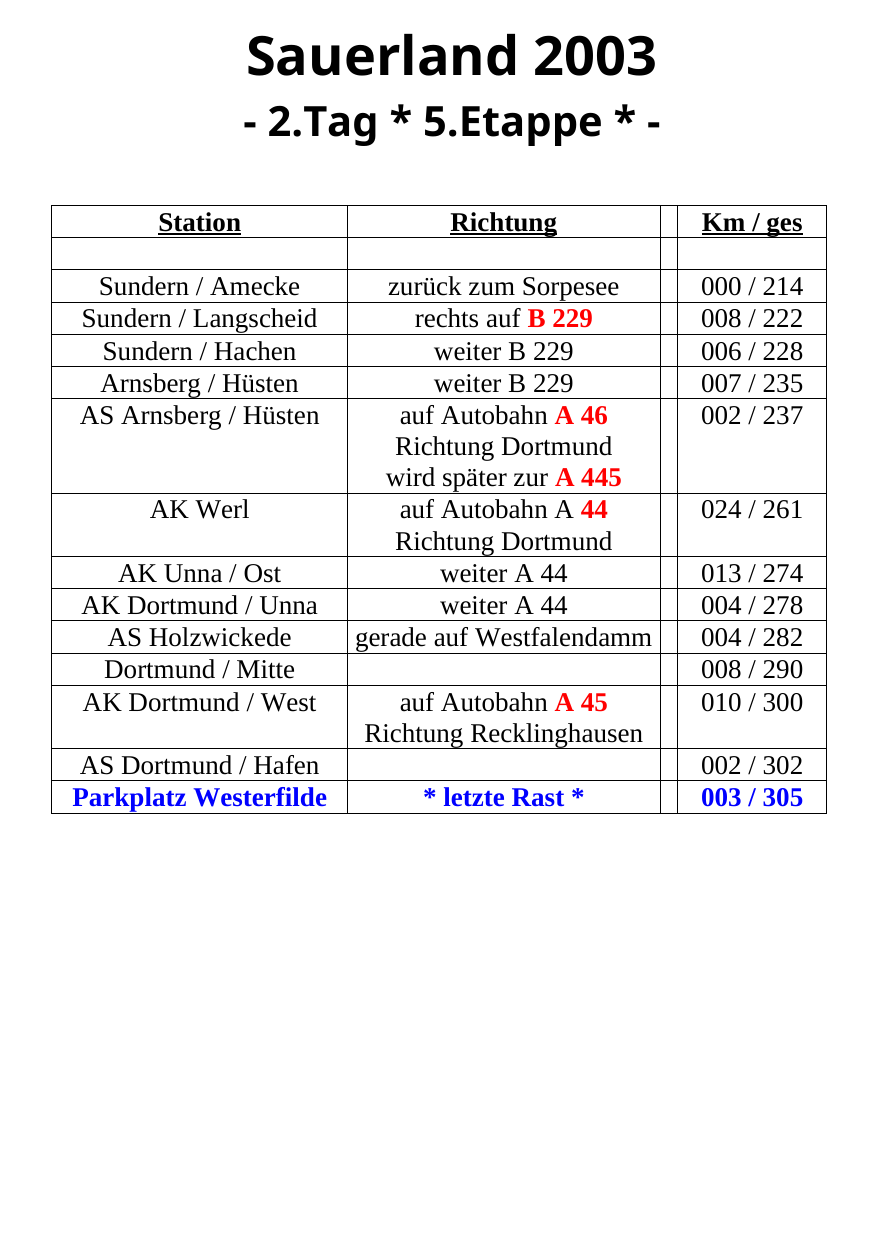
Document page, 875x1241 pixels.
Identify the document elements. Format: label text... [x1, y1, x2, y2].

table_cell rechts auf B 229 [348, 303, 660, 334]
table_cell 010 / 300 [678, 686, 826, 748]
table_cell zurück zum Sorpesee [348, 270, 660, 302]
table_cell weiter A 44 [348, 589, 660, 620]
table_cell [661, 621, 677, 652]
table_cell 008 / 290 [678, 654, 826, 685]
table_cell weiter B 229 [348, 367, 660, 398]
table_cell [661, 367, 677, 398]
table_cell 004 / 278 [678, 589, 826, 620]
table_cell AK Dortmund / West [52, 686, 347, 748]
table_header Station [52, 206, 347, 237]
table_cell * letzte Rast * [348, 781, 660, 812]
table_cell 007 / 235 [678, 367, 826, 398]
table_cell [678, 238, 826, 269]
table_header Km / ges [678, 206, 826, 237]
table_cell weiter A 44 [348, 557, 660, 588]
table_cell [661, 399, 677, 493]
table_cell 000 / 214 [678, 270, 826, 302]
table_cell [661, 270, 677, 302]
table_cell AS Holzwickede [52, 621, 347, 652]
table_cell [661, 589, 677, 620]
table_cell AS Arnsberg / Hüsten [52, 399, 347, 493]
table_cell [661, 686, 677, 748]
text - 2.Tag * 5.Etappe * - [59, 91, 844, 148]
table_cell Sundern / Amecke [52, 270, 347, 302]
table_cell [661, 654, 677, 685]
table_cell Parkplatz Westerfilde [52, 781, 347, 812]
table_cell weiter B 229 [348, 335, 660, 366]
table_cell auf Autobahn A 46 Richtung Dortmund wird später zur A 445 [348, 399, 660, 493]
table_cell AK Werl [52, 494, 347, 556]
table_cell [348, 238, 660, 269]
table_cell Sundern / Langscheid [52, 303, 347, 334]
table_cell 013 / 274 [678, 557, 826, 588]
table_cell auf Autobahn A 45 Richtung Recklinghausen [348, 686, 660, 748]
table_cell Sundern / Hachen [52, 335, 347, 366]
table_header Richtung [348, 206, 660, 237]
table_cell Dortmund / Mitte [52, 654, 347, 685]
table_cell [661, 238, 677, 269]
table_cell 024 / 261 [678, 494, 826, 556]
table_cell [661, 557, 677, 588]
table_cell 004 / 282 [678, 621, 826, 652]
table_cell 006 / 228 [678, 335, 826, 366]
table_cell [661, 335, 677, 366]
table_cell 002 / 302 [678, 749, 826, 780]
text Sauerland 2003 [59, 18, 844, 91]
table_cell [348, 654, 660, 685]
table_cell AK Dortmund / Unna [52, 589, 347, 620]
table_cell 008 / 222 [678, 303, 826, 334]
table_cell auf Autobahn A 44 Richtung Dortmund [348, 494, 660, 556]
table_cell 003 / 305 [678, 781, 826, 812]
table_cell [52, 238, 347, 269]
table_cell 002 / 237 [678, 399, 826, 493]
table_cell [661, 781, 677, 812]
table_cell [661, 303, 677, 334]
table_cell Arnsberg / Hüsten [52, 367, 347, 398]
table_cell gerade auf Westfalendamm [348, 621, 660, 652]
table_cell AS Dortmund / Hafen [52, 749, 347, 780]
table_cell [661, 749, 677, 780]
table_cell [348, 749, 660, 780]
table_cell [661, 494, 677, 556]
table_header [661, 206, 677, 237]
table_cell AK Unna / Ost [52, 557, 347, 588]
